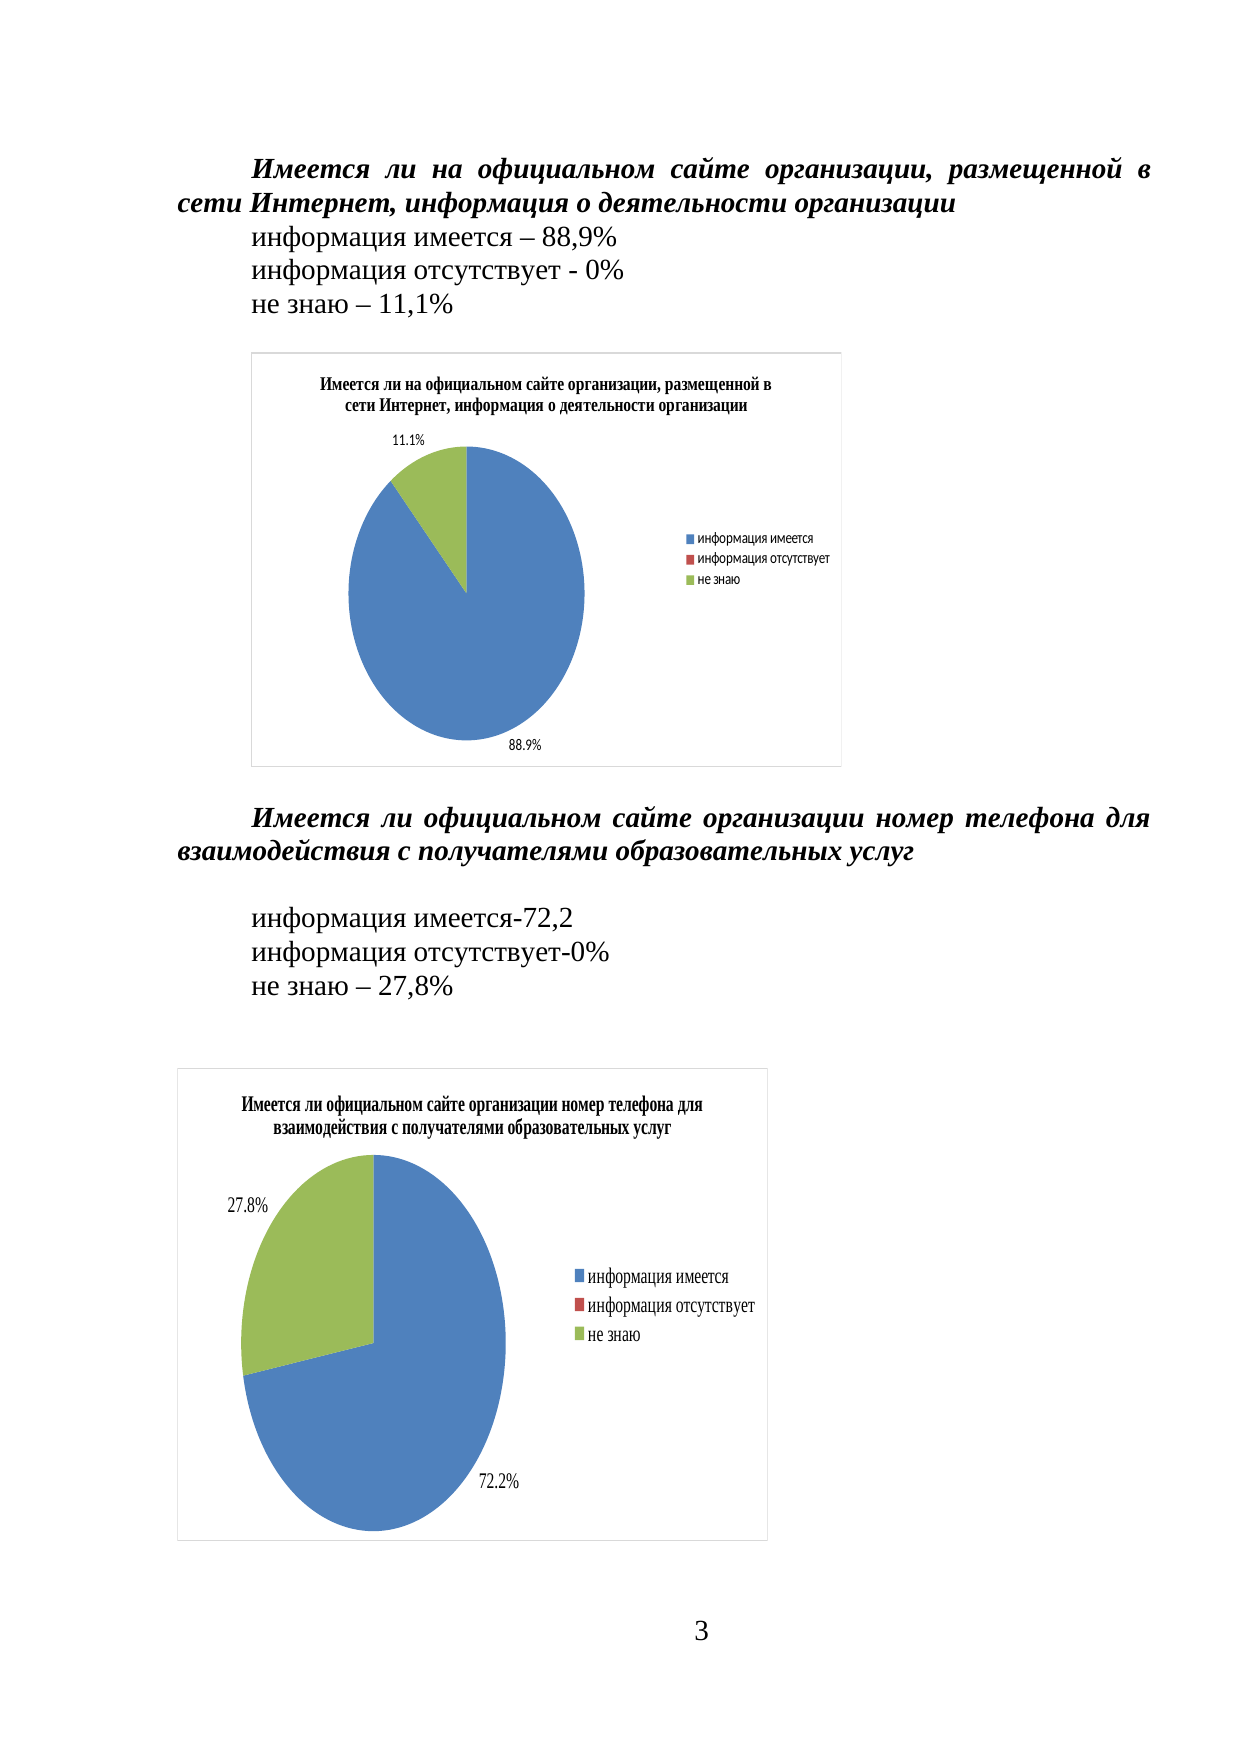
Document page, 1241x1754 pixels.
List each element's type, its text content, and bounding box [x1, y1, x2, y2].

text Имеется ли официальном сайте организации номер телефона для взаимодействия с получателями образовательных услуг [177, 800, 1152, 867]
text информация имеется-72,2 [177, 901, 1152, 934]
text информация имеется – 88,9% [177, 219, 1152, 252]
text не знаю – 11,1% [177, 286, 1152, 319]
text Имеется ли на официальном сайте организации, размещенной в сети Интернет, информация о деятельности организации [177, 152, 1152, 219]
text информация отсутствует-0% [177, 934, 1152, 968]
text не знаю – 27,8% [177, 968, 1152, 1001]
text информация отсутствует - 0% [177, 252, 1152, 286]
